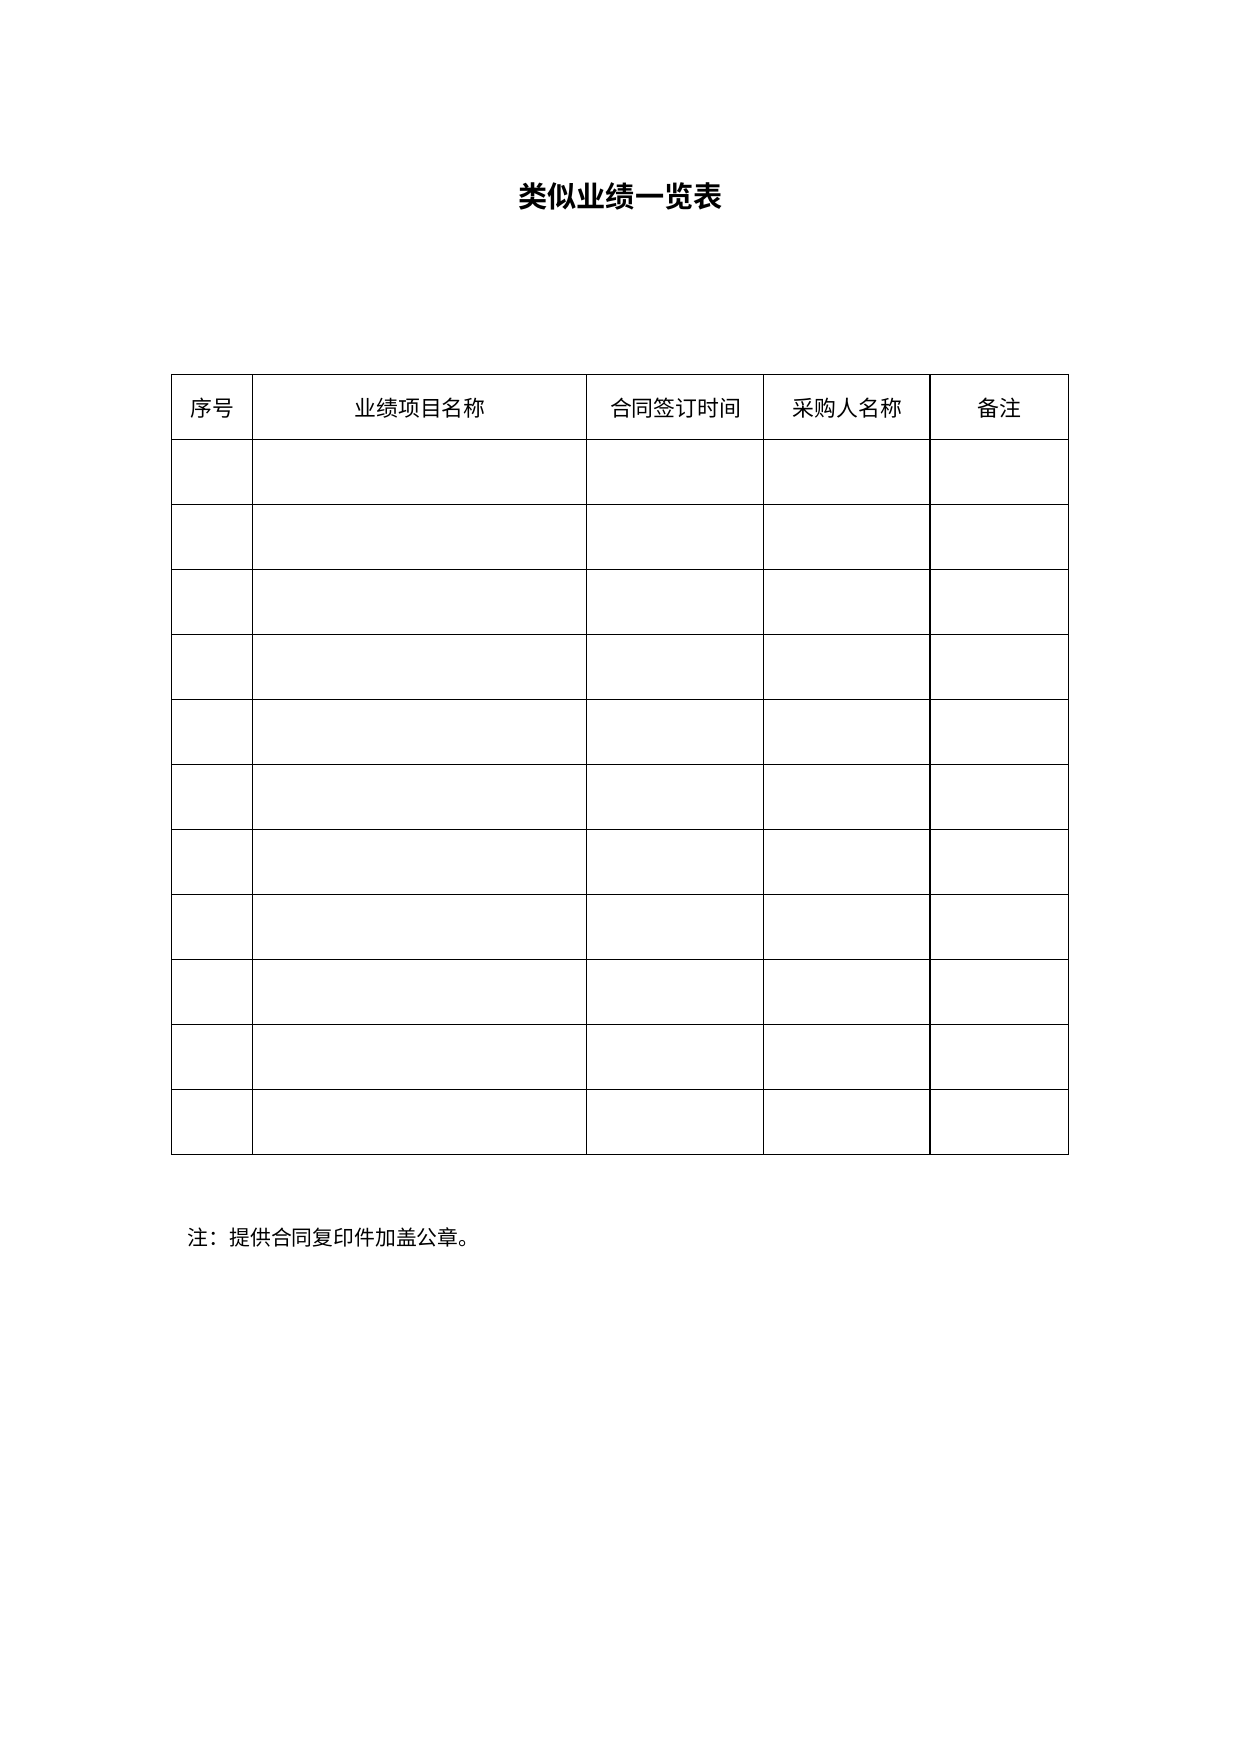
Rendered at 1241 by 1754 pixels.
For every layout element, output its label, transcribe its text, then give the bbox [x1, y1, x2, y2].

table_cell [764, 635, 929, 699]
table_cell [172, 570, 252, 634]
table_cell [172, 440, 252, 504]
table_cell [253, 700, 586, 764]
table_header 序号 [172, 375, 252, 439]
table_cell [253, 830, 586, 894]
table_cell [764, 960, 929, 1024]
text 类似业绩一览表 [187, 162, 1053, 227]
table_cell [931, 505, 1068, 569]
table_cell [587, 765, 763, 829]
table_cell [587, 505, 763, 569]
table_cell [931, 635, 1068, 699]
table_cell [931, 1090, 1068, 1154]
table_cell [587, 1025, 763, 1089]
table_cell [764, 1025, 929, 1089]
table_cell [587, 635, 763, 699]
table_cell [172, 1025, 252, 1089]
table_cell [931, 830, 1068, 894]
table_cell [764, 505, 929, 569]
table_cell [587, 895, 763, 959]
table_cell [931, 765, 1068, 829]
table_cell [764, 440, 929, 504]
table_header 采购人名称 [764, 375, 929, 439]
table_cell [172, 635, 252, 699]
table_cell [172, 830, 252, 894]
table_cell [253, 765, 586, 829]
table_cell [764, 1090, 929, 1154]
table_cell [587, 700, 763, 764]
table_cell [172, 505, 252, 569]
table_cell [587, 440, 763, 504]
table_cell [931, 440, 1068, 504]
table_cell [764, 570, 929, 634]
table_cell [253, 1025, 586, 1089]
table_cell [931, 895, 1068, 959]
table_cell [764, 700, 929, 764]
table_cell [587, 830, 763, 894]
table_cell [172, 1090, 252, 1154]
table_header 备注 [931, 375, 1068, 439]
table_cell [253, 895, 586, 959]
table_cell [764, 765, 929, 829]
table_cell [172, 765, 252, 829]
table_cell [253, 960, 586, 1024]
table_cell [764, 830, 929, 894]
table_cell [587, 1090, 763, 1154]
table_cell [931, 570, 1068, 634]
table_cell [587, 570, 763, 634]
table_cell [253, 1090, 586, 1154]
table_header 合同签订时间 [587, 375, 763, 439]
table_cell [172, 700, 252, 764]
table_cell [253, 570, 586, 634]
table_cell [253, 635, 586, 699]
table_cell [172, 895, 252, 959]
table_cell [587, 960, 763, 1024]
table_cell [931, 1025, 1068, 1089]
table_header 业绩项目名称 [253, 375, 586, 439]
table_cell [253, 505, 586, 569]
table_cell [253, 440, 586, 504]
table_cell [931, 700, 1068, 764]
text 注：提供合同复印件加盖公章。 [187, 1220, 1053, 1252]
table_cell [764, 895, 929, 959]
table_cell [931, 960, 1068, 1024]
table_cell [172, 960, 252, 1024]
